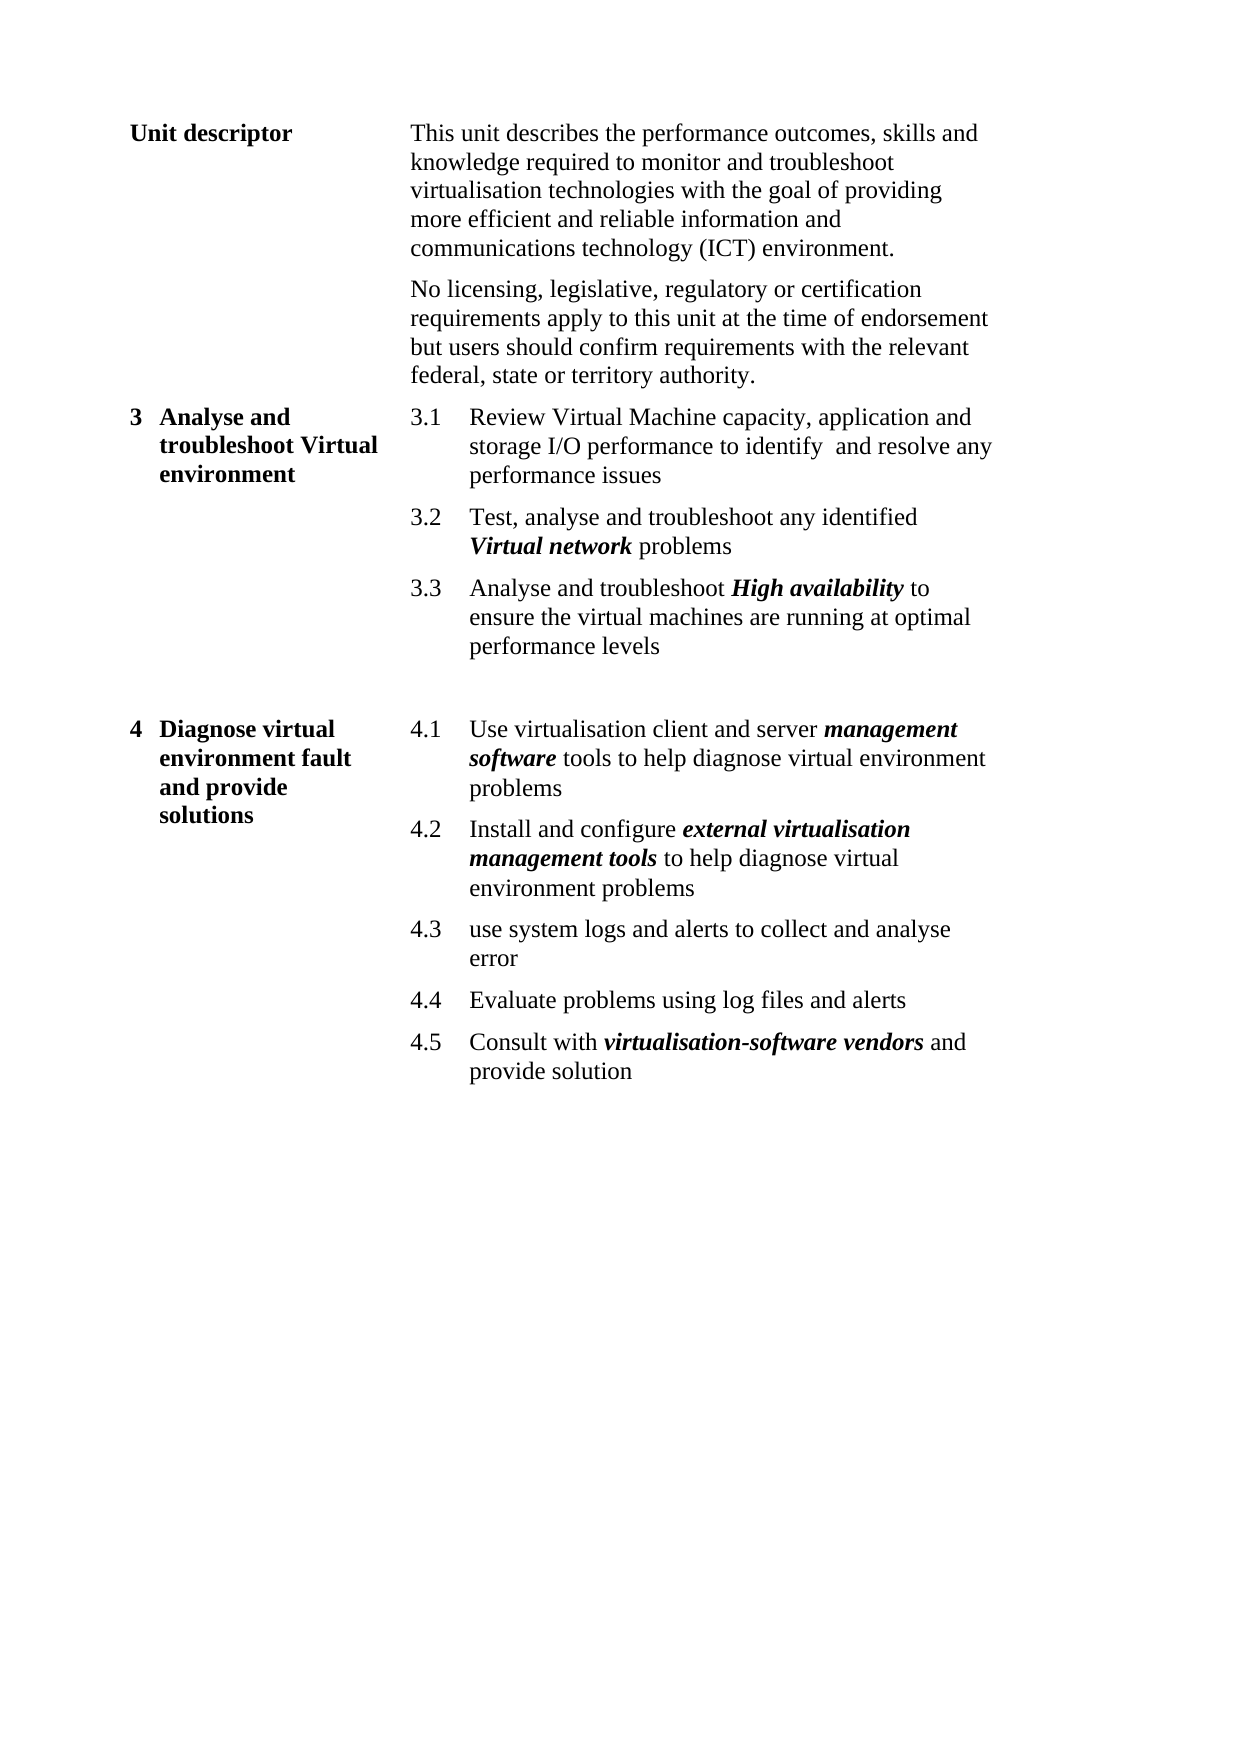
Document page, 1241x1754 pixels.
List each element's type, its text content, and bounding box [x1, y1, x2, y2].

table_cell Use virtualisation client and server management software tools to help diagnose virtual environment problems Install and configure external virtualisation management tools to help diagnose virtual environment problems use system logs and alerts to collect and analyse error Evaluate problems using log files and alerts Consult with virtualisation-software vendors and provide solution [399, 714, 1004, 1139]
table_cell Diagnose virtual environment fault and provide solutions [118, 714, 399, 1139]
table_cell Analyse and troubleshoot Virtual environment [118, 402, 399, 714]
table_header Unit descriptor [118, 118, 399, 402]
table_cell Review Virtual Machine capacity, application and storage I/O performance to identify and resolve any performance issues Test, analyse and troubleshoot any identified Virtual network problems Analyse and troubleshoot High availability to ensure the virtual machines are running at optimal performance levels [399, 402, 1004, 714]
table_header This unit describes the performance outcomes, skills and knowledge required to monitor and troubleshoot virtualisation technologies with the goal of providing more efficient and reliable information and communications technology (ICT) environment. No licensing, legislative, regulatory or certification requirements apply to this unit at the time of endorsement but users should confirm requirements with the relevant federal, state or territory authority. [399, 118, 1004, 402]
